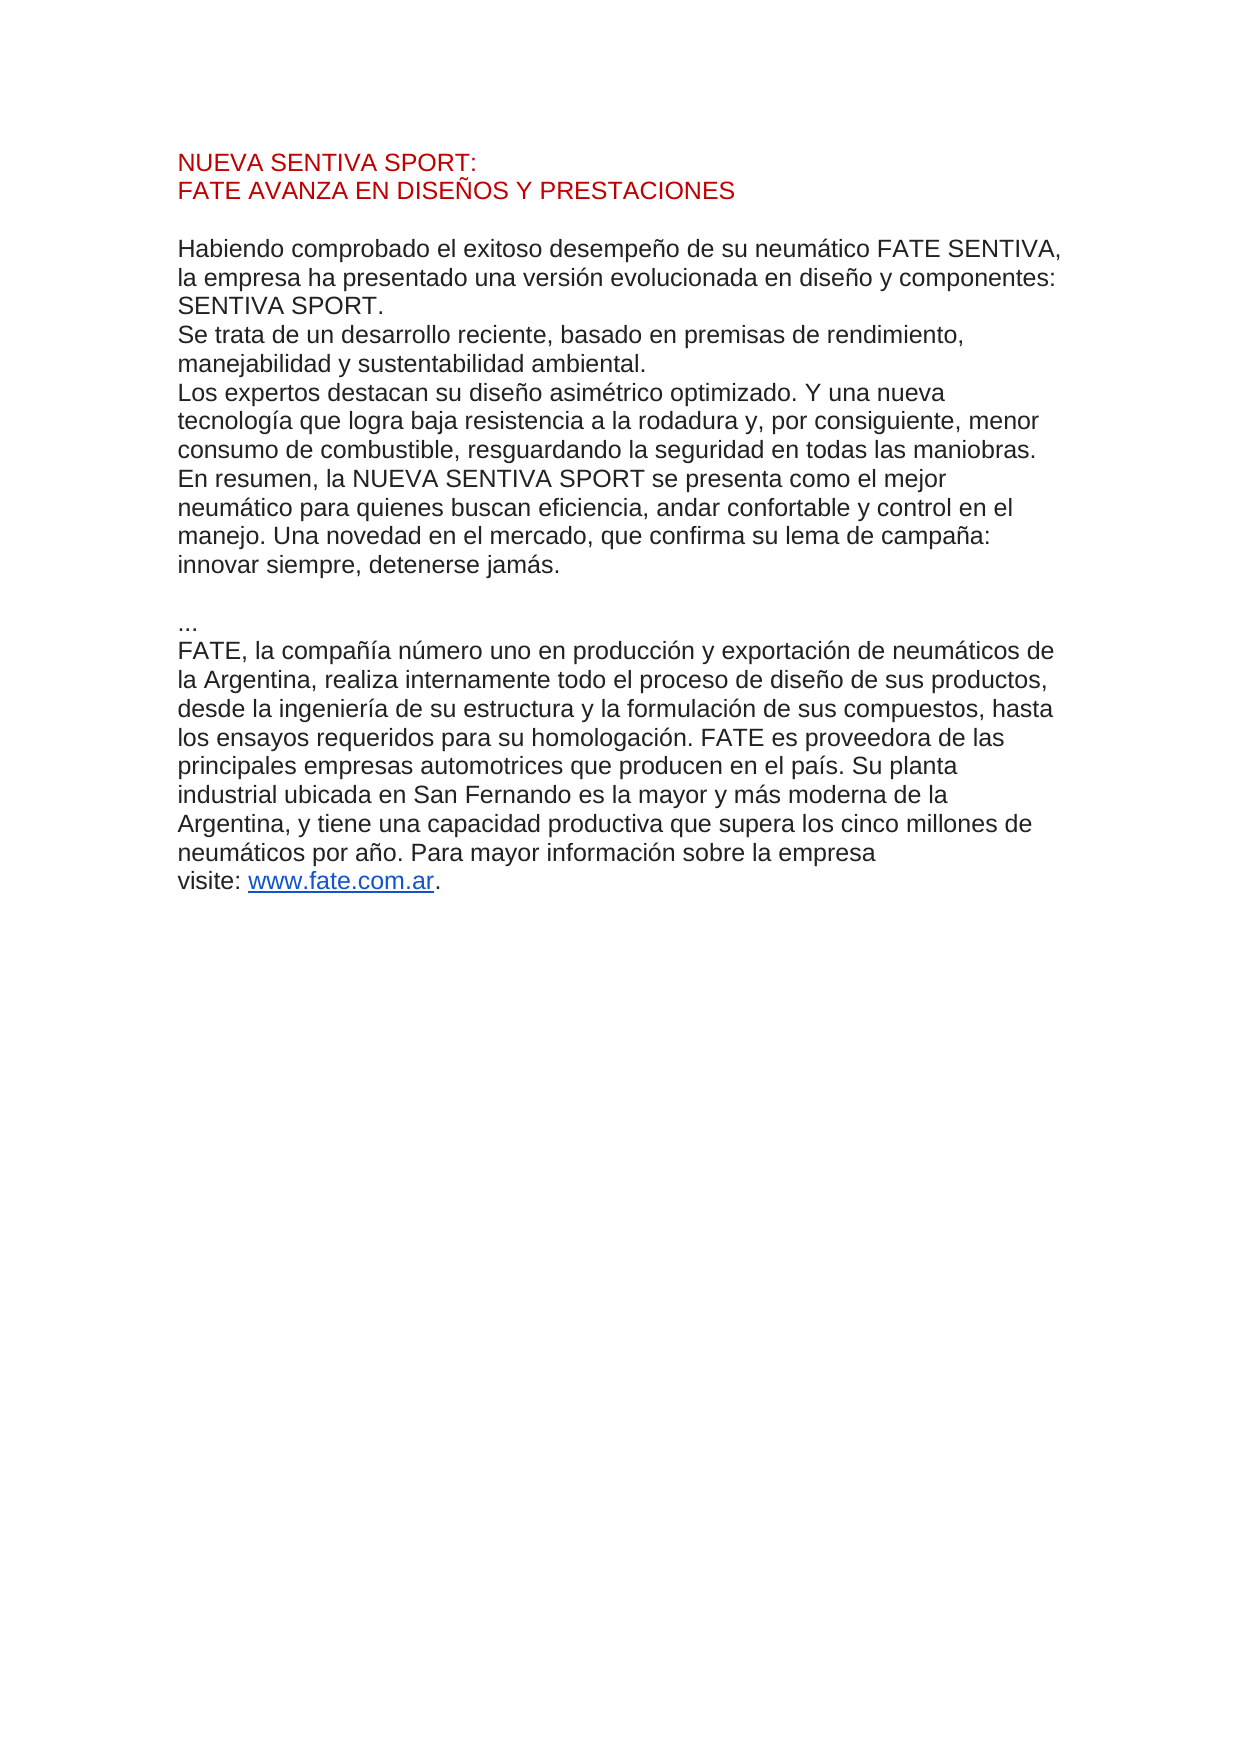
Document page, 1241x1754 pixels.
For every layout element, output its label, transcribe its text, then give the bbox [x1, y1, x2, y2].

text Los expertos destacan su diseño asimétrico optimizado. Y una nueva tecnología que logra baja resistencia a la rodadura y, por consiguiente, menor consumo de combustible, resguardando la seguridad en todas las maniobras. En resumen, la NUEVA SENTIVA SPORT se presenta como el mejor neumático para quienes buscan eficiencia, andar confortable y control en el manejo. Una novedad en el mercado, que confirma su lema de campaña: innovar siempre, detenerse jamás. [177, 378, 1063, 579]
text Habiendo comprobado el exitoso desempeño de su neumático FATE SENTIVA, la empresa ha presentado una versión evolucionada en diseño y componentes: SENTIVA SPORT. [177, 234, 1063, 320]
text FATE AVANZA EN DISEÑOS Y PRESTACIONES [177, 176, 1063, 205]
text NUEVA SENTIVA SPORT: [177, 148, 1063, 176]
text Se trata de un desarrollo reciente, basado en premisas de rendimiento, manejabilidad y sustentabilidad ambiental. [177, 320, 1063, 378]
text FATE, la compañía número uno en producción y exportación de neumáticos de la Argentina, realiza internamente todo el proceso de diseño de sus productos, desde la ingeniería de su estructura y la formulación de sus compuestos, hasta los ensayos requeridos para su homologación. FATE es proveedora de las principales empresas automotrices que producen en el país. Su planta industrial ubicada en San Fernando es la mayor y más moderna de la Argentina, y tiene una capacidad productiva que supera los cinco millones de neumáticos por año. Para mayor información sobre la empresa visite: www.fate.com.ar. [177, 636, 1063, 895]
text ... [177, 608, 1063, 636]
